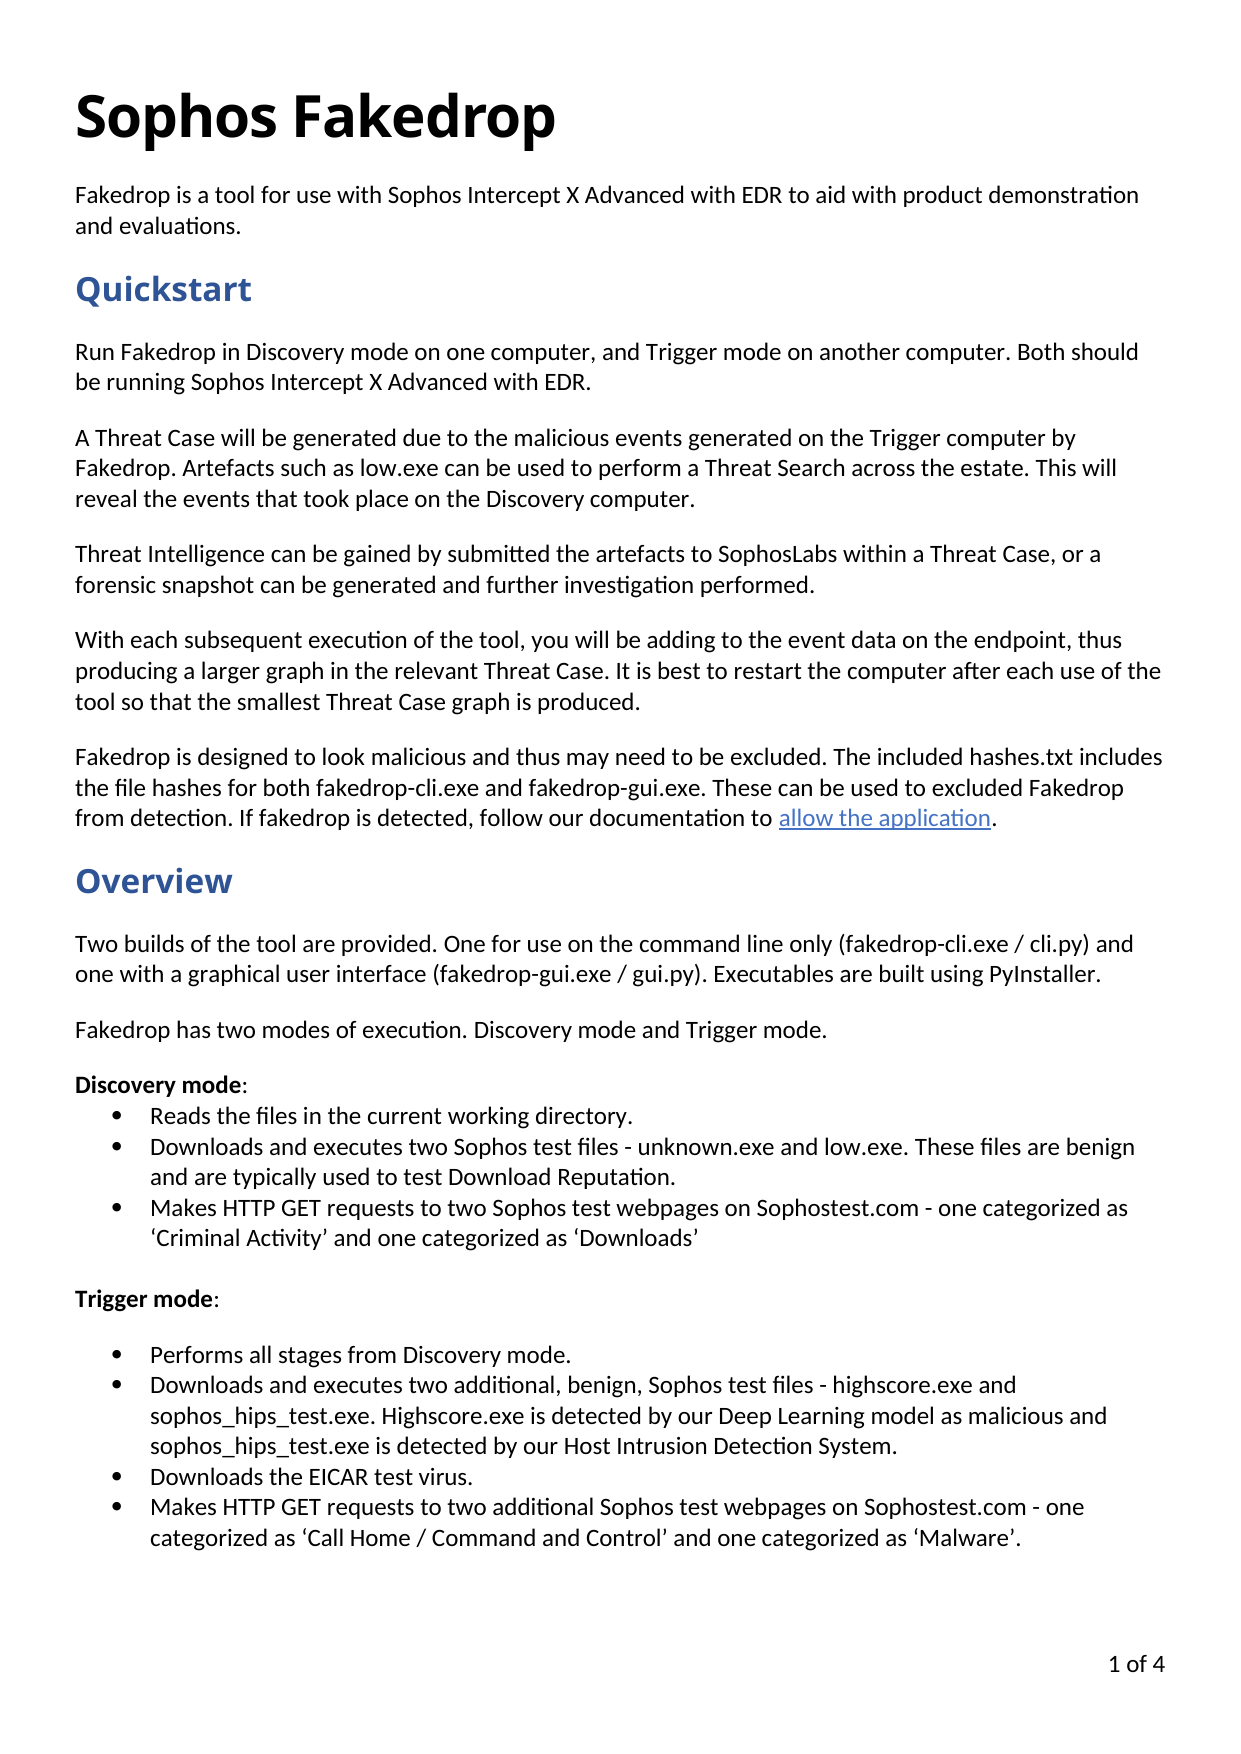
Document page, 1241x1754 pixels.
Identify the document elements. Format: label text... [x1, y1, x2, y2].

text Run Fakedrop in Discovery mode on one computer, and Trigger mode on another computer. Both should be running Sophos Intercept X Advanced with EDR. [75, 336, 1165, 397]
list Downloads the EICAR test virus. [112, 1461, 1165, 1491]
text Two builds of the tool are provided. One for use on the command line only (fakedrop-cli.exe / cli.py) and one with a graphical user interface (fakedrop-gui.exe / gui.py). Executables are built using PyInstaller. [75, 928, 1165, 989]
list Makes HTTP GET requests to two Sophos test webpages on Sophostest.com - one categorized as ‘Criminal Activity’ and one categorized as ‘Downloads’ [112, 1192, 1165, 1253]
title Sophos Fakedrop [75, 75, 1165, 154]
subtitle Quickstart [75, 266, 1165, 311]
text With each subsequent execution of the tool, you will be adding to the event data on the endpoint, thus producing a larger graph in the relevant Threat Case. It is best to restart the computer after each use of the tool so that the smallest Threat Case graph is produced. [75, 624, 1165, 716]
text Fakedrop has two modes of execution. Discovery mode and Trigger mode. [75, 1014, 1165, 1045]
text Fakedrop is designed to look malicious and thus may need to be excluded. The included hashes.txt includes the file hashes for both fakedrop-cli.exe and fakedrop-gui.exe. These can be used to excluded Fakedrop from detection. If fakedrop is detected, follow our documentation to allow the application. [75, 741, 1165, 833]
text Fakedrop is a tool for use with Sophos Intercept X Advanced with EDR to aid with product demonstration and evaluations. [75, 179, 1165, 241]
text Threat Intelligence can be gained by submitted the artefacts to SophosLabs within a Threat Case, or a forensic snapshot can be generated and further investigation performed. [75, 538, 1165, 599]
list Performs all stages from Discovery mode. [112, 1339, 1165, 1369]
subtitle Overview [75, 858, 1165, 903]
text Trigger mode: [75, 1283, 1165, 1314]
list Downloads and executes two Sophos test files - unknown.exe and low.exe. These files are benign and are typically used to test Download Reputation. [112, 1131, 1165, 1192]
text Discovery mode: [75, 1070, 1165, 1100]
list Reads the files in the current working directory. [112, 1100, 1165, 1131]
list Downloads and executes two additional, benign, Sophos test files - highscore.exe and sophos_hips_test.exe. Highscore.exe is detected by our Deep Learning model as malicious and sophos_hips_test.exe is detected by our Host Intrusion Detection System. [112, 1369, 1165, 1461]
text A Threat Case will be generated due to the malicious events generated on the Trigger computer by Fakedrop. Artefacts such as low.exe can be used to perform a Threat Search across the estate. This will reveal the events that took place on the Discovery computer. [75, 422, 1165, 513]
list Makes HTTP GET requests to two additional Sophos test webpages on Sophostest.com - one categorized as ‘Call Home / Command and Control’ and one categorized as ‘Malware’. [112, 1491, 1165, 1552]
